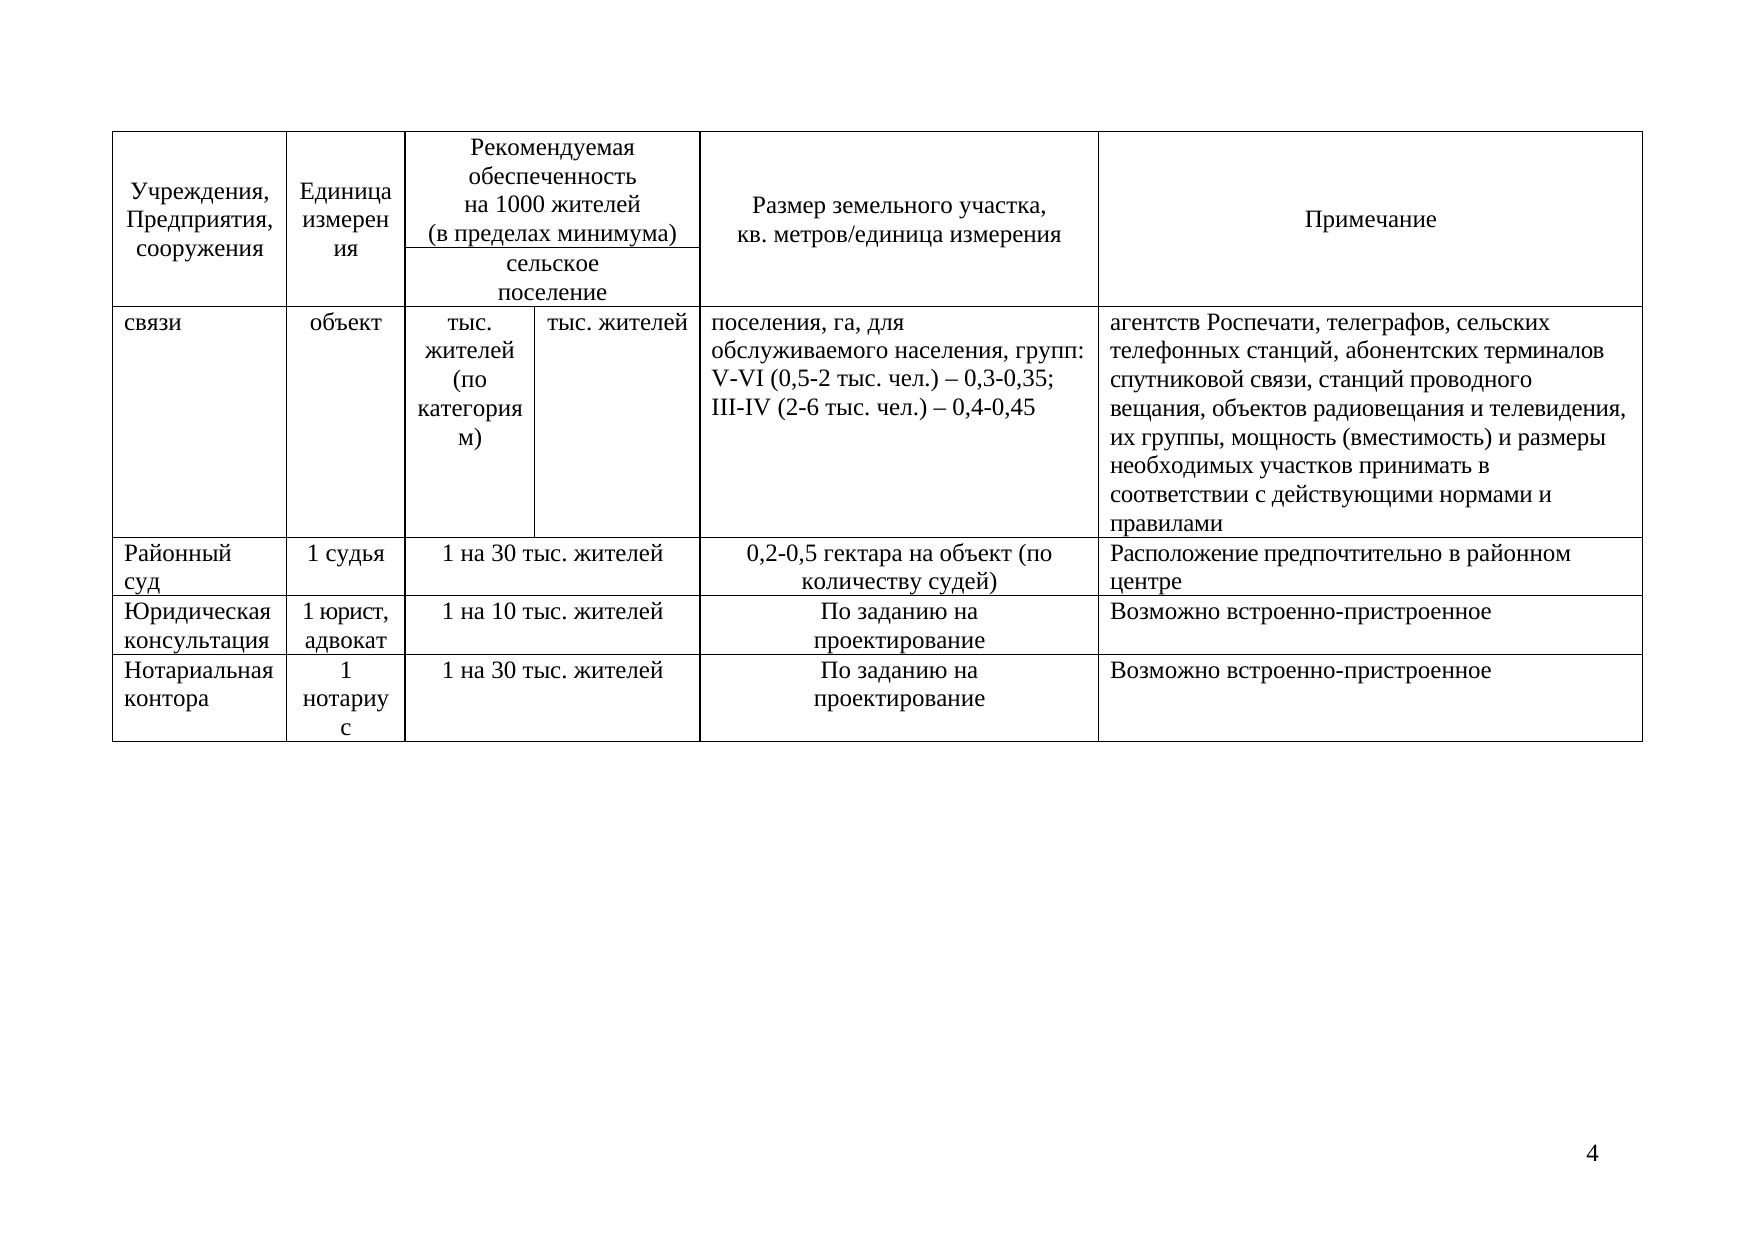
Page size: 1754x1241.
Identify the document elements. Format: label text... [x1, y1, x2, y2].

table_cell Возможно встроенно-пристроенное [1099, 655, 1642, 741]
table_cell Районный суд [113, 538, 286, 595]
table_cell 1 на 10 тыс. жителей [406, 596, 699, 654]
table_cell 1 на 30 тыс. жителей [406, 655, 699, 741]
table_cell По заданию на проектирование [701, 655, 1098, 741]
table_header Единица измерения [287, 132, 404, 306]
table_cell 1 на 0,5-6,0 тыс. жителей [535, 307, 699, 537]
table_cell Отделения связи сельского поселения, га, для обслуживаемого населения, групп: V-VI (0,5-2 тыс. чел.) – 0,3-0,35; III-IV (2-6 тыс. чел.) – 0,4-0,45 [701, 307, 1098, 537]
table_header Учреждения, Предприятия, сооружения [113, 132, 286, 306]
table_cell Отделение связи [113, 307, 286, 537]
table_cell По заданию на проектирование [701, 596, 1098, 654]
table_cell Нотариальная контора [113, 655, 286, 741]
table_cell 1 на 9-25 тыс. жителей (по категориям) [406, 307, 534, 537]
table_cell Расположение предпочтительно в районном центре [1099, 538, 1642, 595]
table_cell Возможно встроенно-пристроенное [1099, 596, 1642, 654]
table_header Рекомендуемая обеспеченность на 1000 жителей (в пределах минимума) [406, 132, 699, 247]
table_cell сельское поселение [406, 248, 699, 306]
table_cell 1 объект [287, 307, 404, 537]
table_header Размер земельного участка, кв. метров/единица измерения [701, 132, 1098, 306]
table_header Примечание [1099, 132, 1642, 306]
table_cell 1 судья [287, 538, 404, 595]
table_cell 1 на 30 тыс. жителей [406, 538, 699, 595]
table_cell 0,2-0,5 гектара на объект (по количеству судей) [701, 538, 1098, 595]
table_cell Юридическая консультация [113, 596, 286, 654]
table_cell 1 юрист, адвокат [287, 596, 404, 654]
table_cell 1 нотариус [287, 655, 404, 741]
